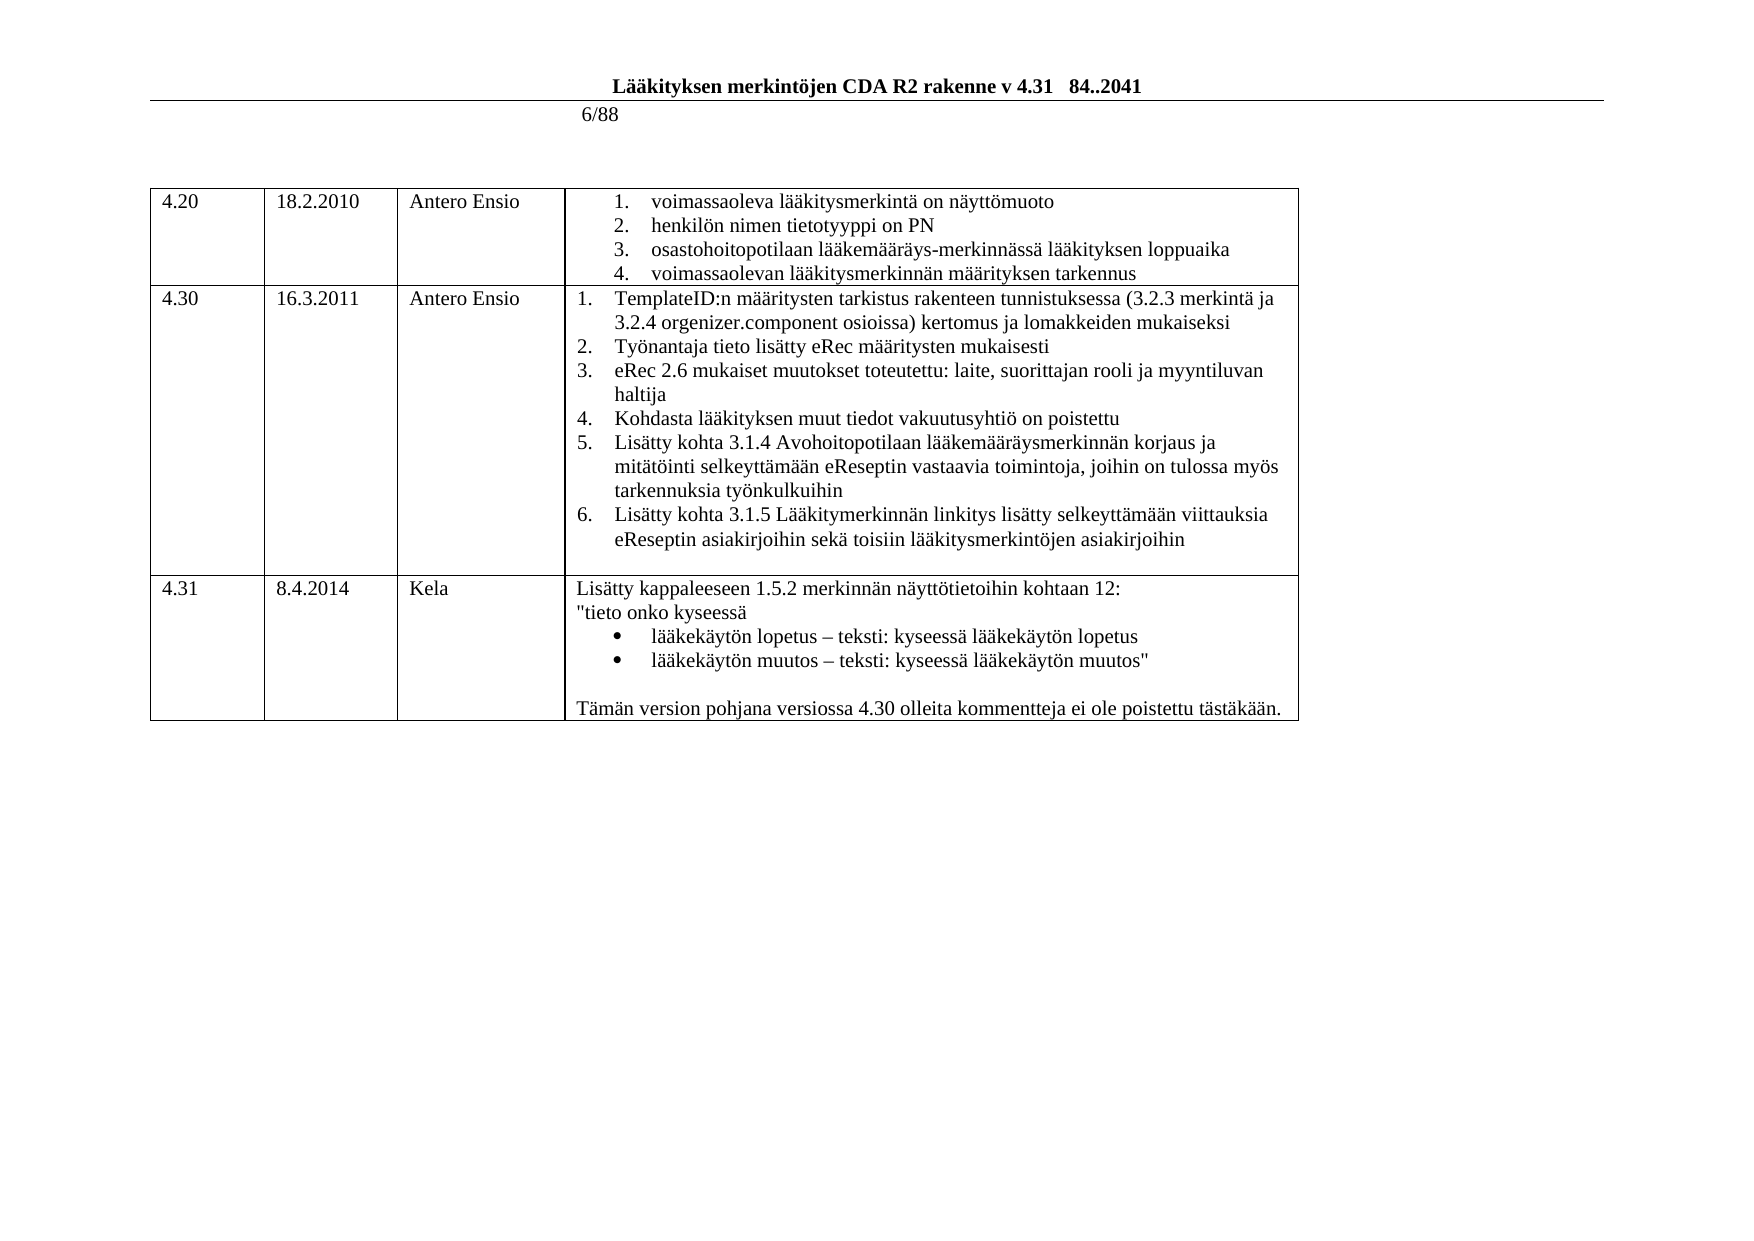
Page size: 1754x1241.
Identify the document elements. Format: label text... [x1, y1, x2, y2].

table_cell Antero Ensio [398, 286, 564, 574]
table_cell 4.20 [151, 189, 264, 285]
table_cell Antero Ensio [398, 189, 564, 285]
table_cell TemplateID:n määritysten tarkistus rakenteen tunnistuksessa (3.2.3 merkintä ja 3.2.4 orgenizer.component osioissa) kertomus ja lomakkeiden mukaiseksi Työnantaja tieto lisätty eRec määritysten mukaisesti eRec 2.6 mukaiset muutokset toteutettu: laite, suorittajan rooli ja myyntiluvan haltija Kohdasta lääkityksen muut tiedot vakuutusyhtiö on poistettu Lisätty kohta 3.1.4 Avohoitopotilaan lääkemääräysmerkinnän korjaus ja mitätöinti selkeyttämään eReseptin vastaavia toimintoja, joihin on tulossa myös tarkennuksia työnkulkuihin Lisätty kohta 3.1.5 Lääkitymerkinnän linkitys lisätty selkeyttämään viittauksia eReseptin asiakirjoihin sekä toisiin lääkitysmerkintöjen asiakirjoihin [566, 286, 1298, 574]
table_cell 8.4.2014 [265, 576, 397, 720]
table_cell 4.30 [151, 286, 264, 574]
table_cell 4.31 [151, 576, 264, 720]
table_cell voimassaoleva lääkitysmerkintä on näyttömuoto henkilön nimen tietotyyppi on PN osastohoitopotilaan lääkemääräys-merkinnässä lääkityksen loppuaika voimassaolevan lääkitysmerkinnän määrityksen tarkennus [566, 189, 1298, 285]
table_cell 18.2.2010 [265, 189, 397, 285]
table_cell Kela [398, 576, 564, 720]
table_cell Lisätty kappaleeseen 1.5.2 merkinnän näyttötietoihin kohtaan 12: "tieto onko kyseessä lääkekäytön lopetus – teksti: kyseessä lääkekäytön lopetus lääkekäytön muutos – teksti: kyseessä lääkekäytön muutos" Tämän version pohjana versiossa 4.30 olleita kommentteja ei ole poistettu tästäkään. [566, 576, 1298, 720]
table_cell 16.3.2011 [265, 286, 397, 574]
